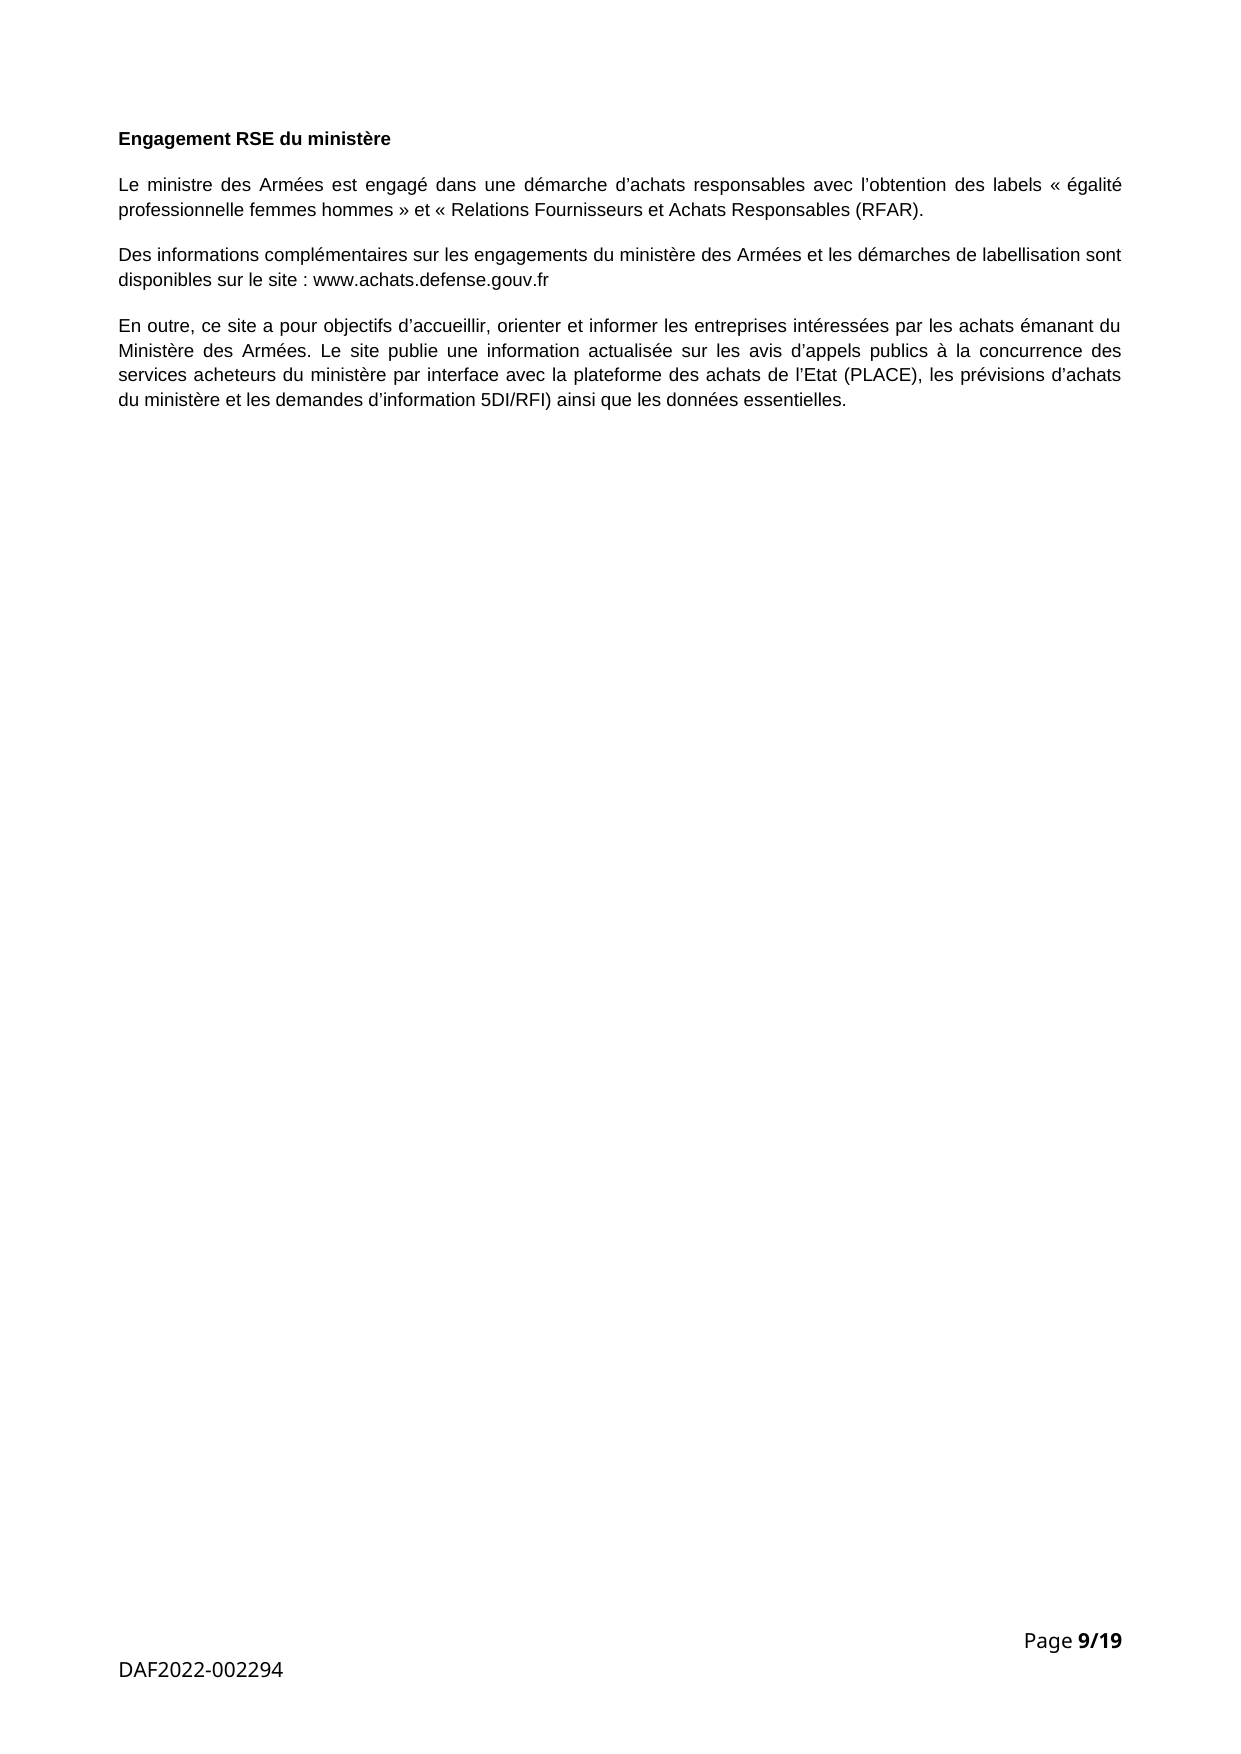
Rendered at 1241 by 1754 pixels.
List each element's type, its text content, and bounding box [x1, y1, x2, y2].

text En outre, ce site a pour objectifs d’accueillir, orienter et informer les entreprises intéressées par les achats émanant du Ministère des Armées. Le site publie une information actualisée sur les avis d’appels publics à la concurrence des services acheteurs du ministère par interface avec la plateforme des achats de l’Etat (PLACE), les prévisions d’achats du ministère et les demandes d’information 5DI/RFI) ainsi que les données essentielles. [118, 314, 1122, 411]
text Engagement RSE du ministère [118, 128, 1122, 150]
text Des informations complémentaires sur les engagements du ministère des Armées et les démarches de labellisation sont disponibles sur le site : www.achats.defense.gouv.fr [118, 244, 1122, 291]
text Le ministre des Armées est engagé dans une démarche d’achats responsables avec l’obtention des labels « égalité professionnelle femmes hommes » et « Relations Fournisseurs et Achats Responsables (RFAR). [118, 174, 1122, 220]
